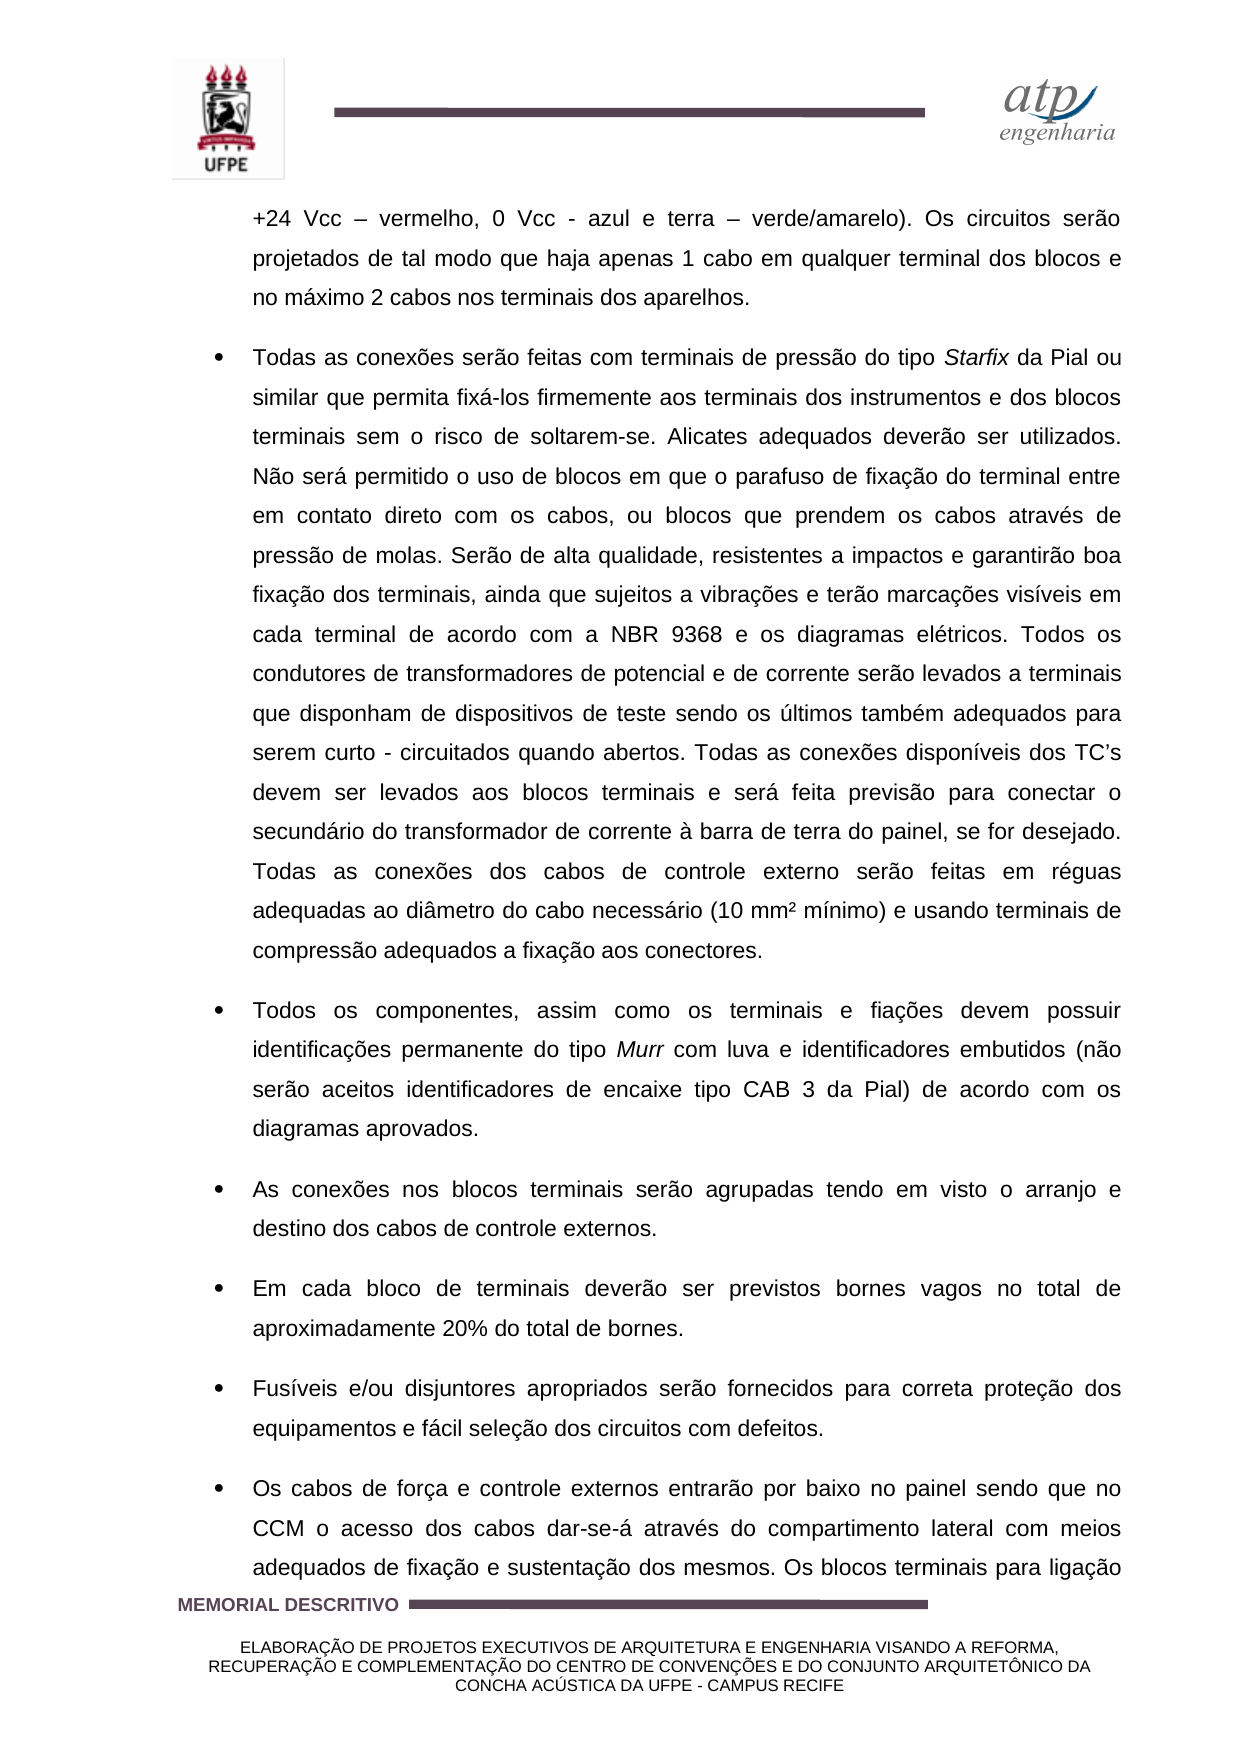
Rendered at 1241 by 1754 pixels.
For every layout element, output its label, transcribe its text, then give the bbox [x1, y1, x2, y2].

list Em cada bloco de terminais deverão ser previstos bornes vagos no total de aproximadamente 20% do total de bornes. [215, 1275, 1122, 1341]
list Fusíveis e/ou disjuntores apropriados serão fornecidos para correta proteção dos equipamentos e fácil seleção dos circuitos com defeitos. [215, 1375, 1122, 1441]
list As conexões nos blocos terminais serão agrupadas tendo em visto o arranjo e destino dos cabos de controle externos. [215, 1176, 1122, 1241]
picture [1000, 79, 1115, 145]
list Todas as conexões serão feitas com terminais de pressão do tipo Starfix da Pial ou similar que permita fixá-los firmemente aos terminais dos instrumentos e dos blocos terminais sem o risco de soltarem-se. Alicates adequados deverão ser utilizados. Não será permitido o uso de blocos em que o parafuso de fixação do terminal entre em contato direto com os cabos, ou blocos que prendem os cabos através de pressão de molas. Serão de alta qualidade, resistentes a impactos e garantirão boa fixação dos terminais, ainda que sujeitos a vibrações e terão marcações visíveis em cada terminal de acordo com a NBR 9368 e os diagramas elétricos. Todos os condutores de transformadores de potencial e de corrente serão levados a terminais que disponham de dispositivos de teste sendo os últimos também adequados para serem curto - circuitados quando abertos. Todas as conexões disponíveis dos TC’s devem ser levados aos blocos terminais e será feita previsão para conectar o secundário do transformador de corrente à barra de terra do painel, se for desejado. Todas as conexões dos cabos de controle externo serão feitas em réguas adequadas ao diâmetro do cabo necessário (10 mm² mínimo) e usando terminais de compressão adequados a fixação aos conectores. [215, 344, 1122, 963]
picture [172, 58, 286, 181]
list Todos os componentes, assim como os terminais e fiações devem possuir identificações permanente do tipo Murr com luva e identificadores embutidos (não serão aceitos identificadores de encaixe tipo CAB 3 da Pial) de acordo com os diagramas aprovados. [215, 997, 1122, 1142]
